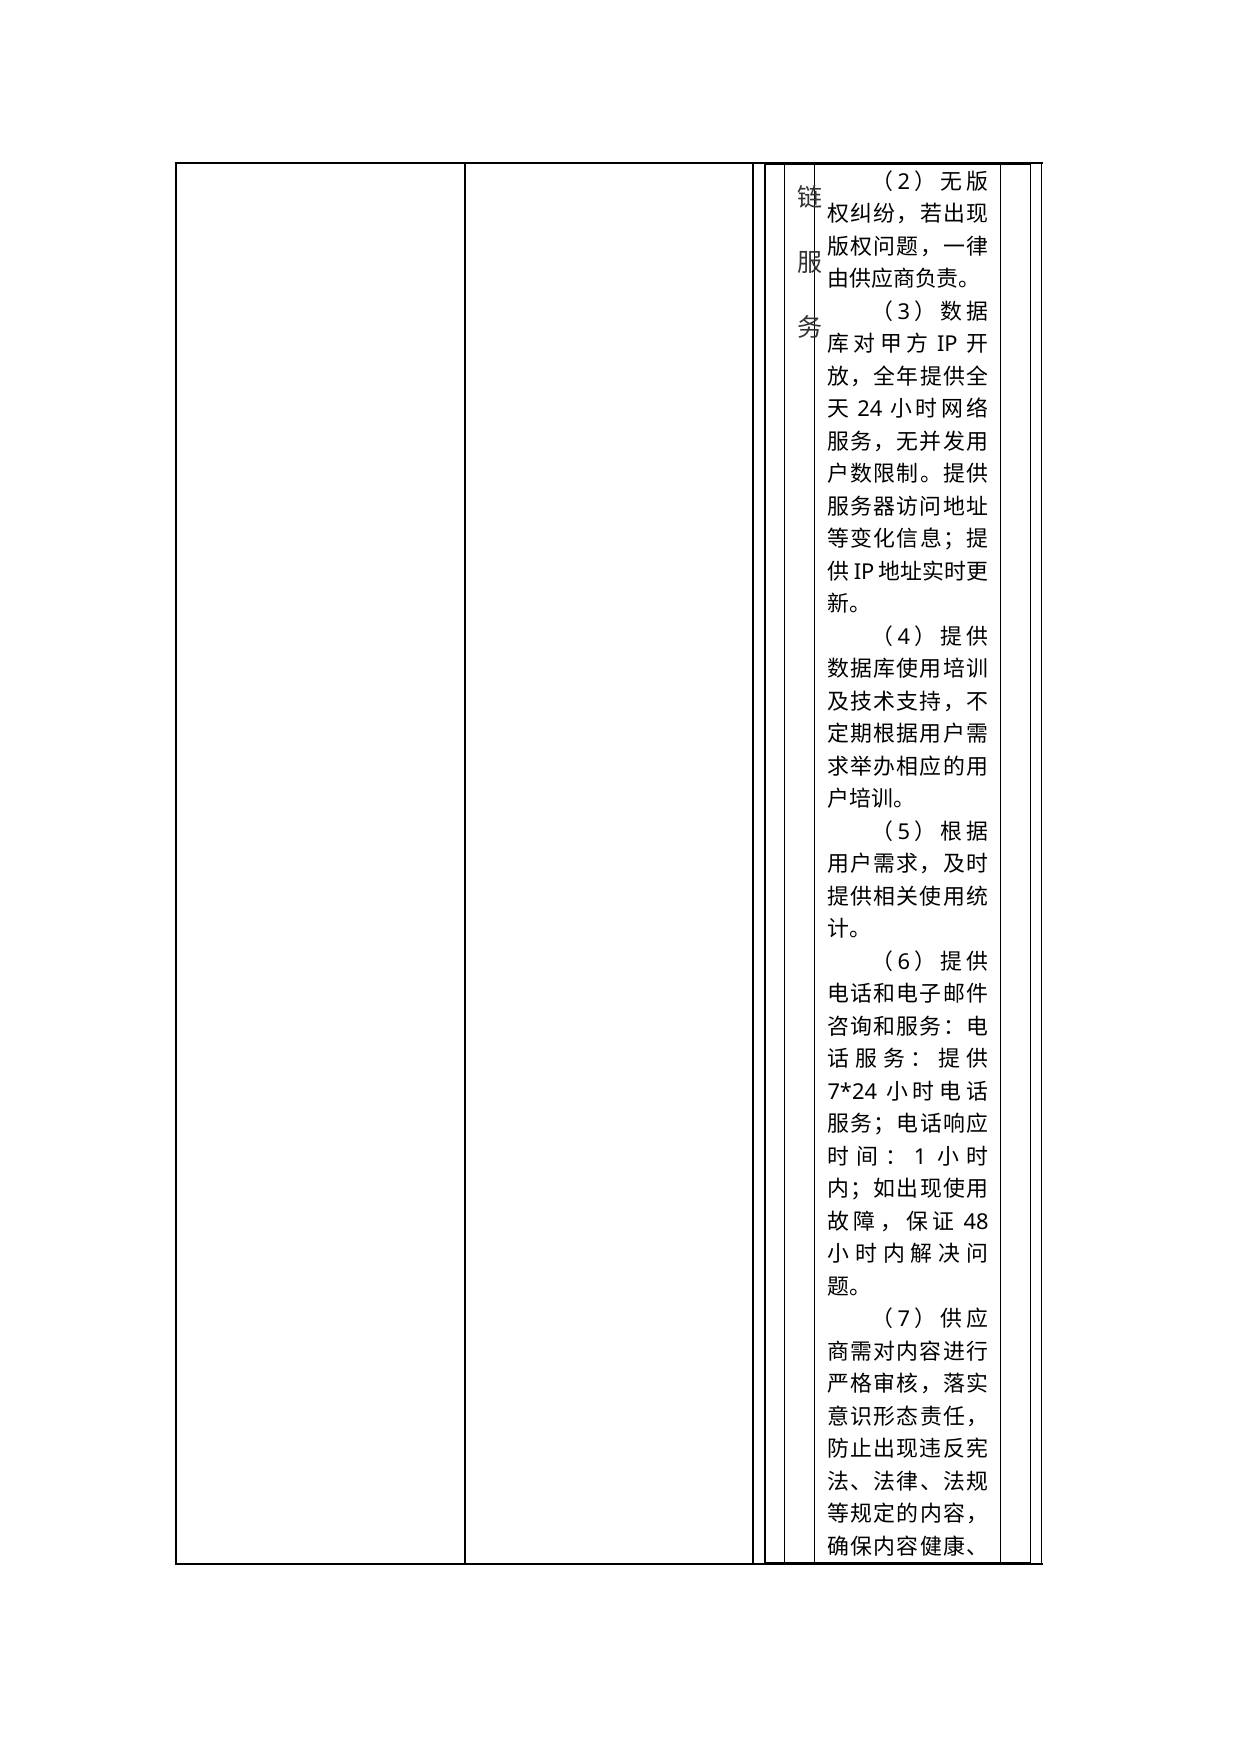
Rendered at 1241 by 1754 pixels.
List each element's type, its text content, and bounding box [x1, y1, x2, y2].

table_cell [1001, 165, 1030, 1562]
table_cell [815, 165, 1000, 1562]
table_cell [754, 164, 764, 1563]
table_cell [785, 165, 814, 1562]
table_cell [766, 165, 784, 1562]
table_cell [1031, 164, 1041, 1563]
table_cell [466, 164, 752, 1563]
table_cell 1 [177, 164, 464, 1563]
